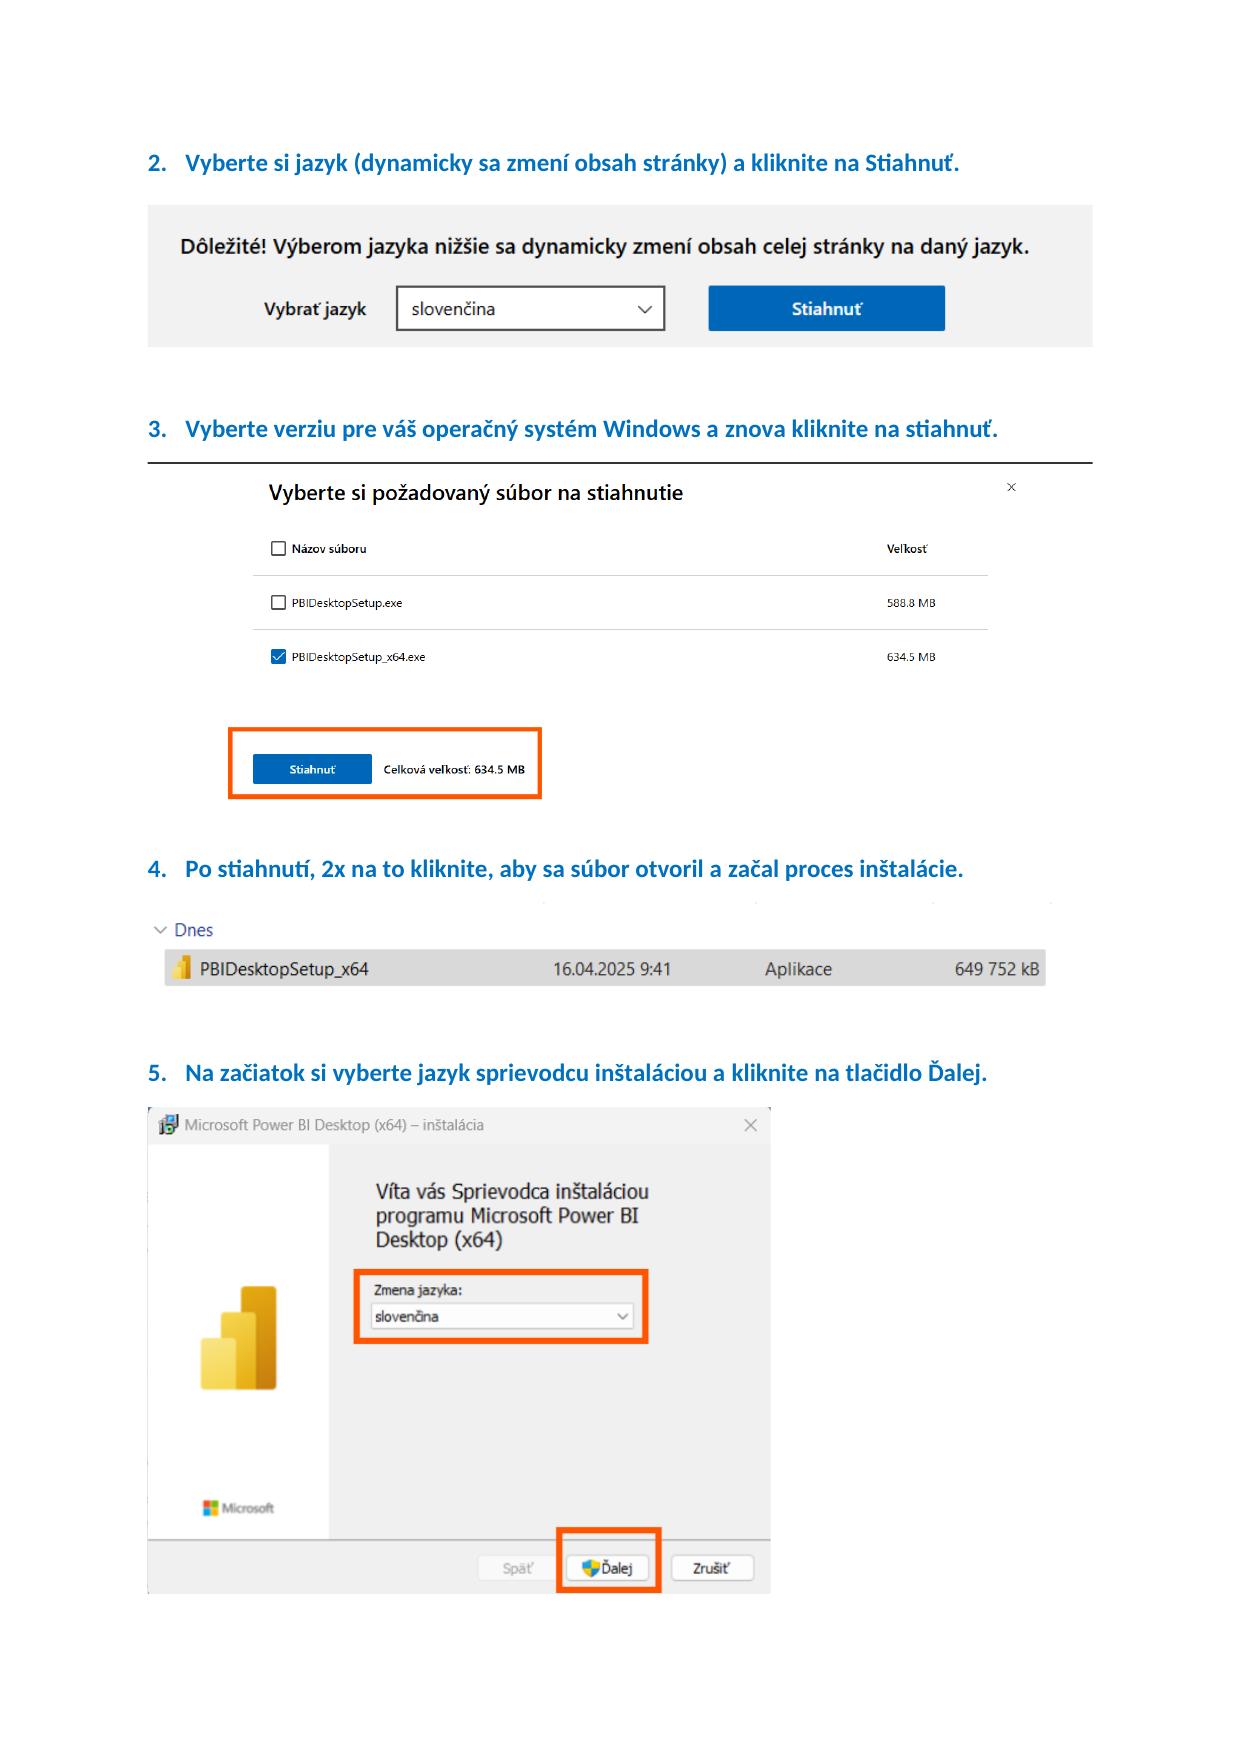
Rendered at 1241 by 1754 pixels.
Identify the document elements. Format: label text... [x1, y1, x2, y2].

picture [147, 902, 1093, 992]
list Vyberte verziu pre váš operačný systém Windows a znova kliknite na stiahnuť. [148, 413, 1093, 443]
list Vyberte si jazyk (dynamicky sa zmení obsah stránky) a kliknite na Stiahnuť. [148, 148, 1093, 178]
picture [147, 1107, 771, 1594]
picture [147, 462, 1093, 834]
picture [147, 197, 1093, 347]
list Po stiahnutí, 2x na to kliknite, aby sa súbor otvoril a začal proces inštalácie. [148, 853, 1093, 883]
list Na začiatok si vyberte jazyk sprievodcu inštaláciou a kliknite na tlačidlo Ďalej. [148, 1058, 1093, 1088]
